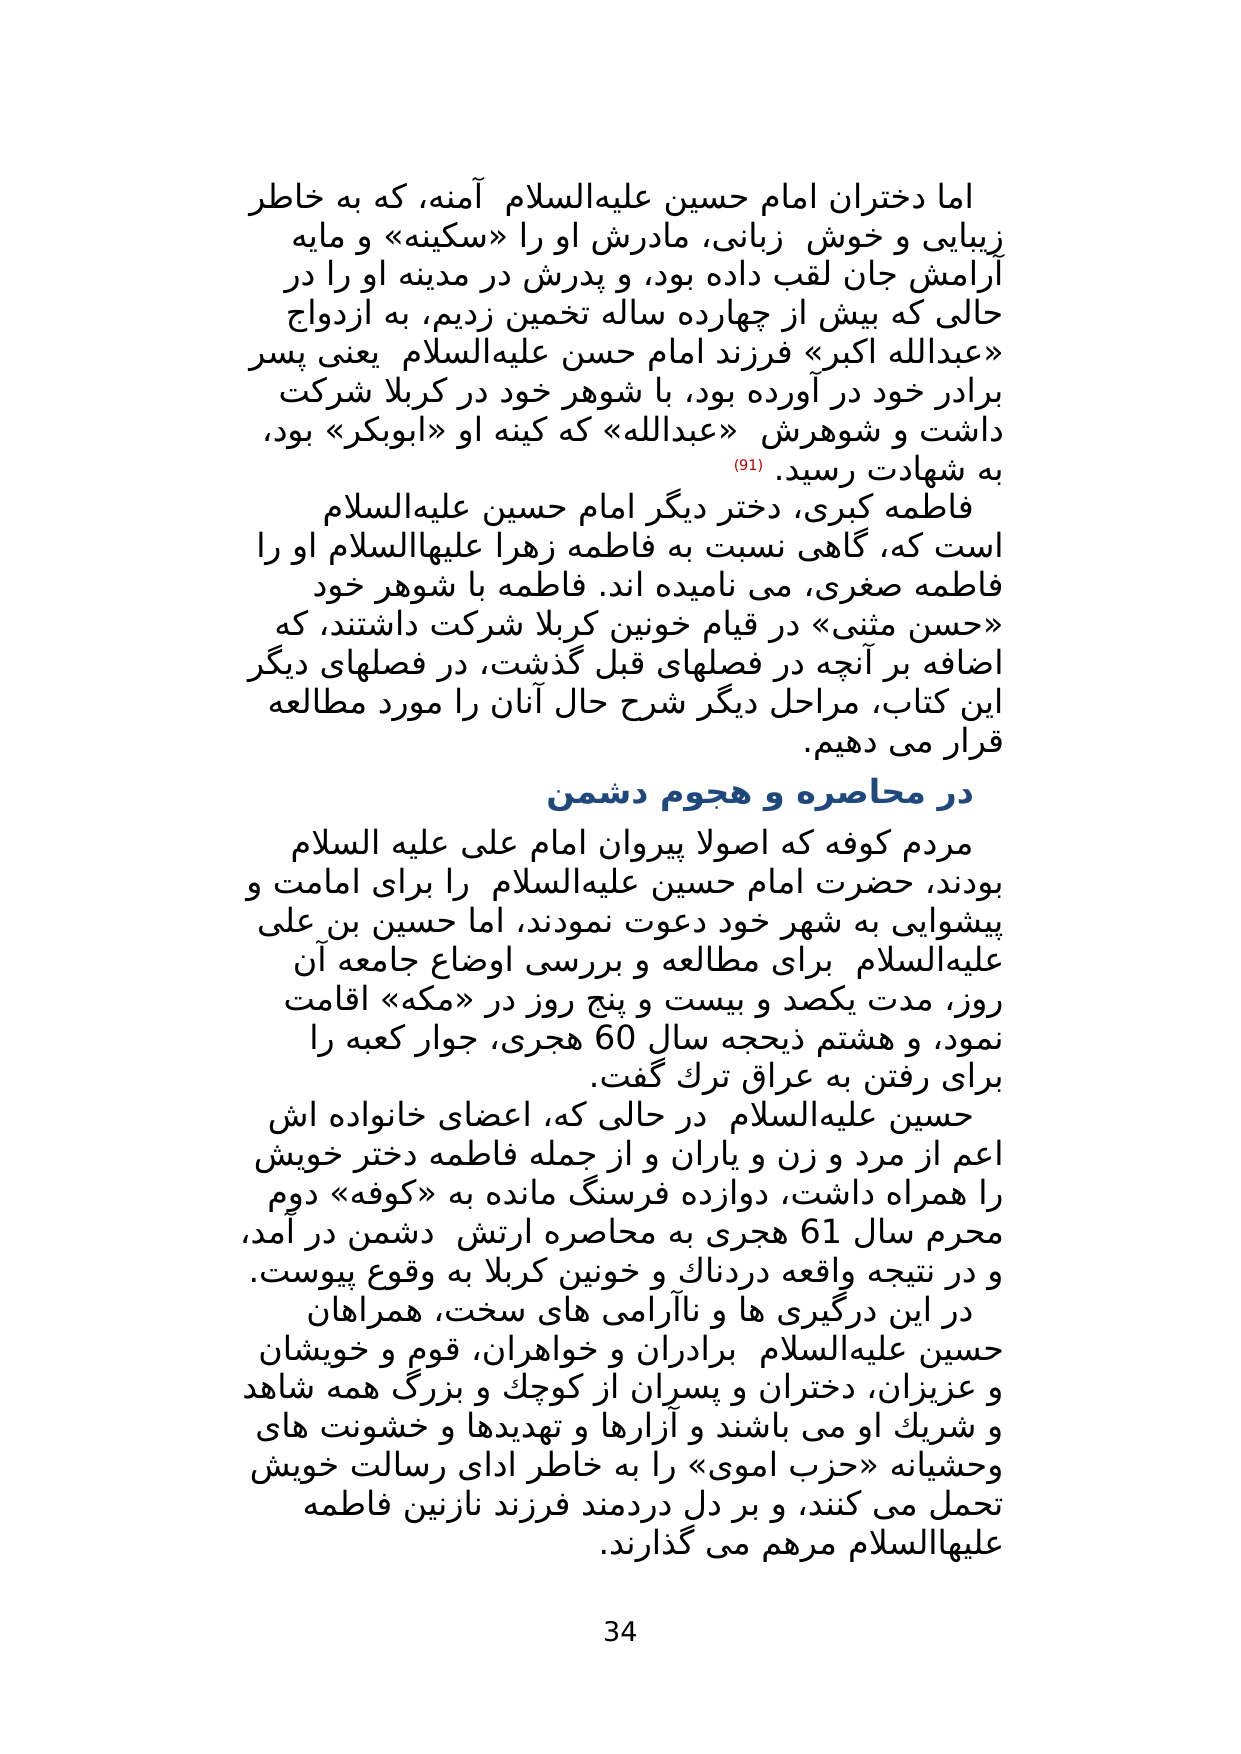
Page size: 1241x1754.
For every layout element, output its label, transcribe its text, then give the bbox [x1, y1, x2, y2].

subtitle در محاصره و هجوم دشمن [236, 772, 1004, 811]
text اما دختران امام حسين عليه‌السلام آمنه، كه به خاطر زيبايى و خوش ‍ زبانى، مادرش او را «سكينه» و مايه آرامش جان لقب داده بود، و پدرش در مدينه او را در حالى كه بيش از چهارده ساله تخمين زديم، به ازدواج «عبدالله اكبر» فرزند امام حسن عليه‌السلام يعنى پسر برادر خود در آورده بود، با شوهر خود در كربلا شركت داشت و شوهرش ‍ «عبدالله» كه كينه او «ابوبكر» بود، به شهادت رسيد. (91) [236, 177, 1004, 488]
text مردم كوفه كه اصولا پيروان امام على عليه السلام بودند، حضرت امام حسين عليه‌السلام را براى امامت و پيشوايى به شهر خود دعوت نمودند، اما حسين بن على عليه‌السلام براى مطالعه و بررسى اوضاع جامعه آن روز، مدت يكصد و بيست و پنج روز در «مكه» اقامت نمود، و هشتم ذيحجه سال 60 هجرى، جوار كعبه را براى رفتن به عراق ترك گفت. [236, 824, 1004, 1096]
text فاطمه كبرى، دختر ديگر امام حسين عليه‌السلام است كه، گاهى نسبت به فاطمه زهرا عليها‌السلام او را فاطمه صغرى، مى ناميده اند. فاطمه با شوهر خود «حسن مثنى» در قيام خونين كربلا شركت داشتند، كه اضافه بر آنچه در فصلهاى قبل گذشت، در فصلهاى ديگر اين كتاب، مراحل ديگر شرح حال آنان را مورد مطالعه قرار مى دهيم. [236, 488, 1004, 760]
text حسين عليه‌السلام در حالى كه، اعضاى خانواده اش اعم از مرد و زن و ياران و از جمله فاطمه دختر خويش را همراه داشت، دوازده فرسنگ مانده به «كوفه» دوم محرم سال 61 هجرى به محاصره ارتش ‍ دشمن در آمد، و در نتيجه واقعه دردناك و خونين كربلا به وقوع پيوست. [236, 1096, 1004, 1290]
text در اين درگيرى ها و ناآرامى هاى سخت، همراهان حسين عليه‌السلام برادران و خواهران، قوم و خويشان و عزيزان، دختران و پسران از كوچك و بزرگ همه شاهد و شريك او مى باشند و آزارها و تهديدها و خشونت هاى وحشيانه «حزب اموى» را به خاطر اداى رسالت خويش تحمل مى كنند، و بر دل دردمند فرزند نازنين فاطمه عليها‌السلام مرهم مى گذارند. [236, 1290, 1004, 1562]
